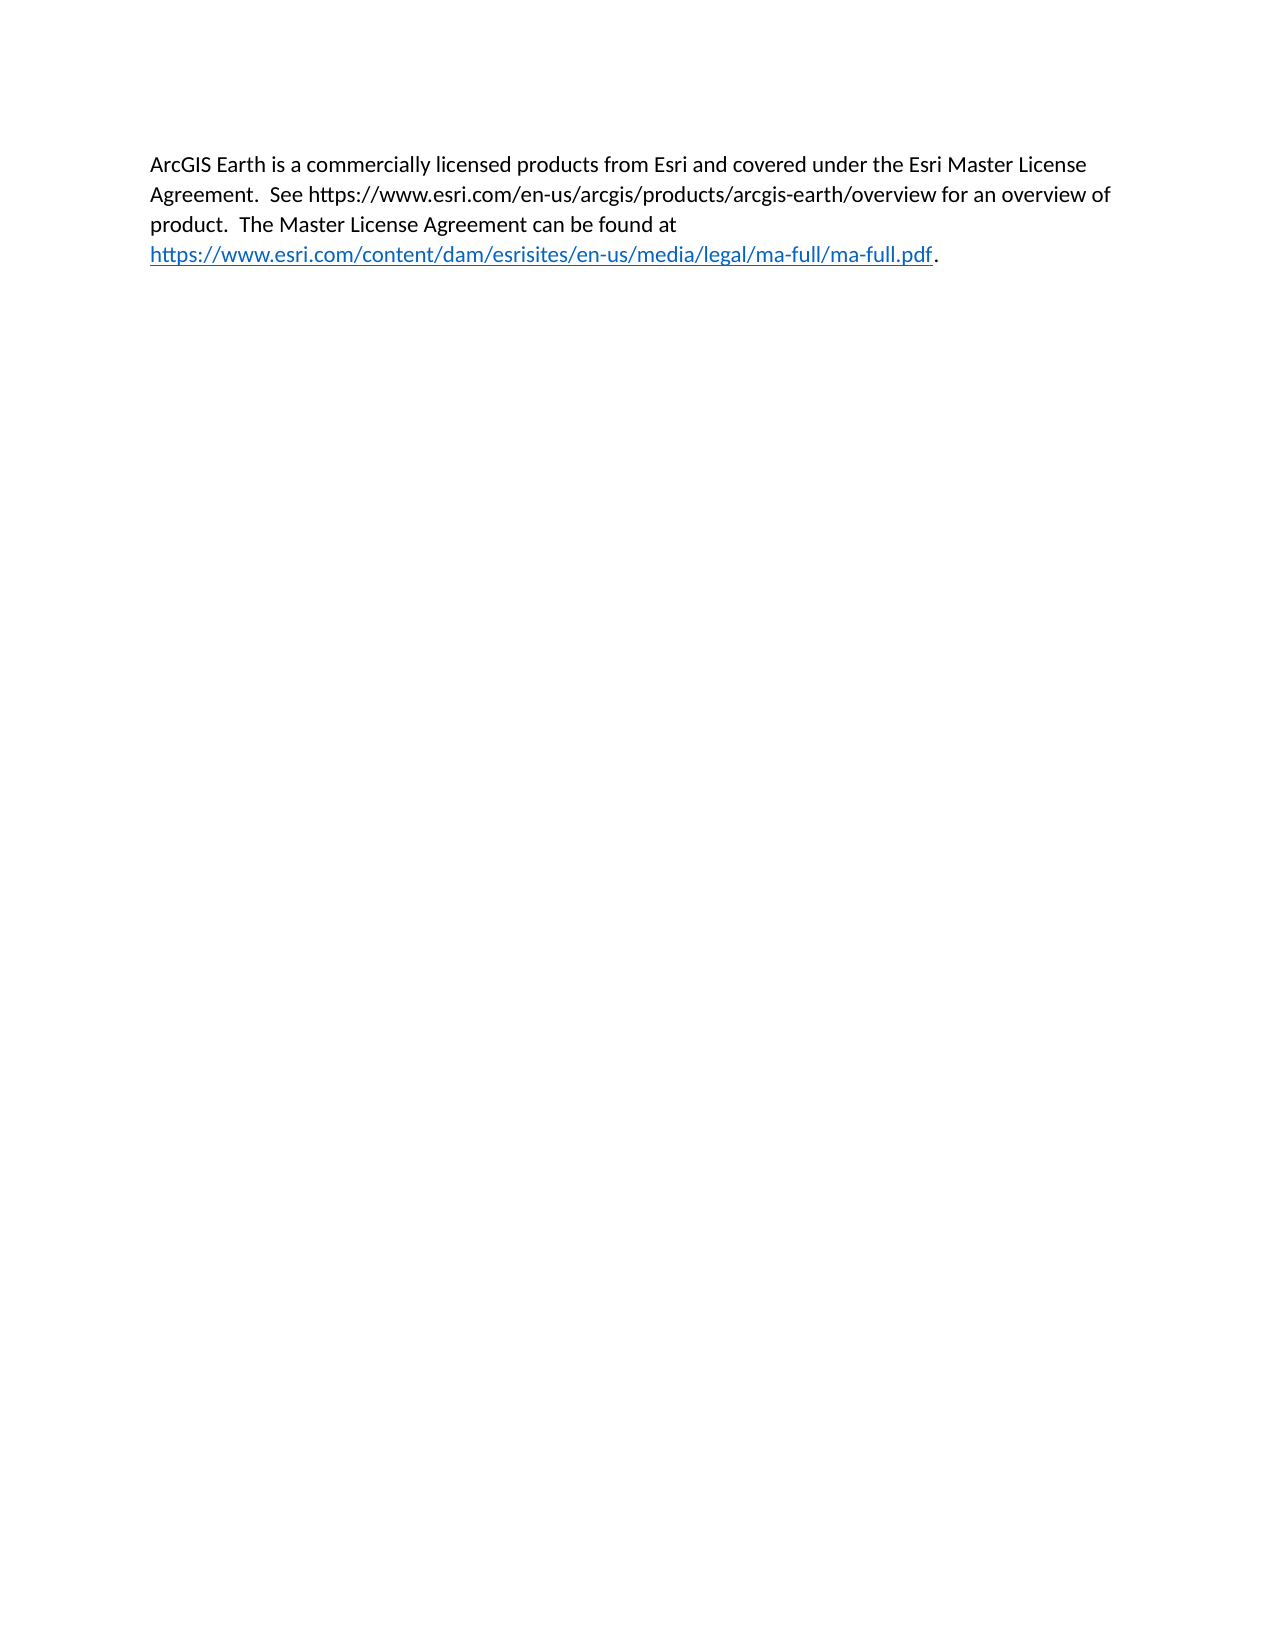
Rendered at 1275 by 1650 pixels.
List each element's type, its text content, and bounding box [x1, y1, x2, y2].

text ArcGIS Earth is a commercially licensed products from Esri and covered under the Esri Master License Agreement. See https://www.esri.com/en-us/arcgis/products/arcgis-earth/overview for an overview of product. The Master License Agreement can be found at https://www.esri.com/content/dam/esrisites/en-us/media/legal/ma-full/ma-full.pdf. [150, 150, 1125, 269]
